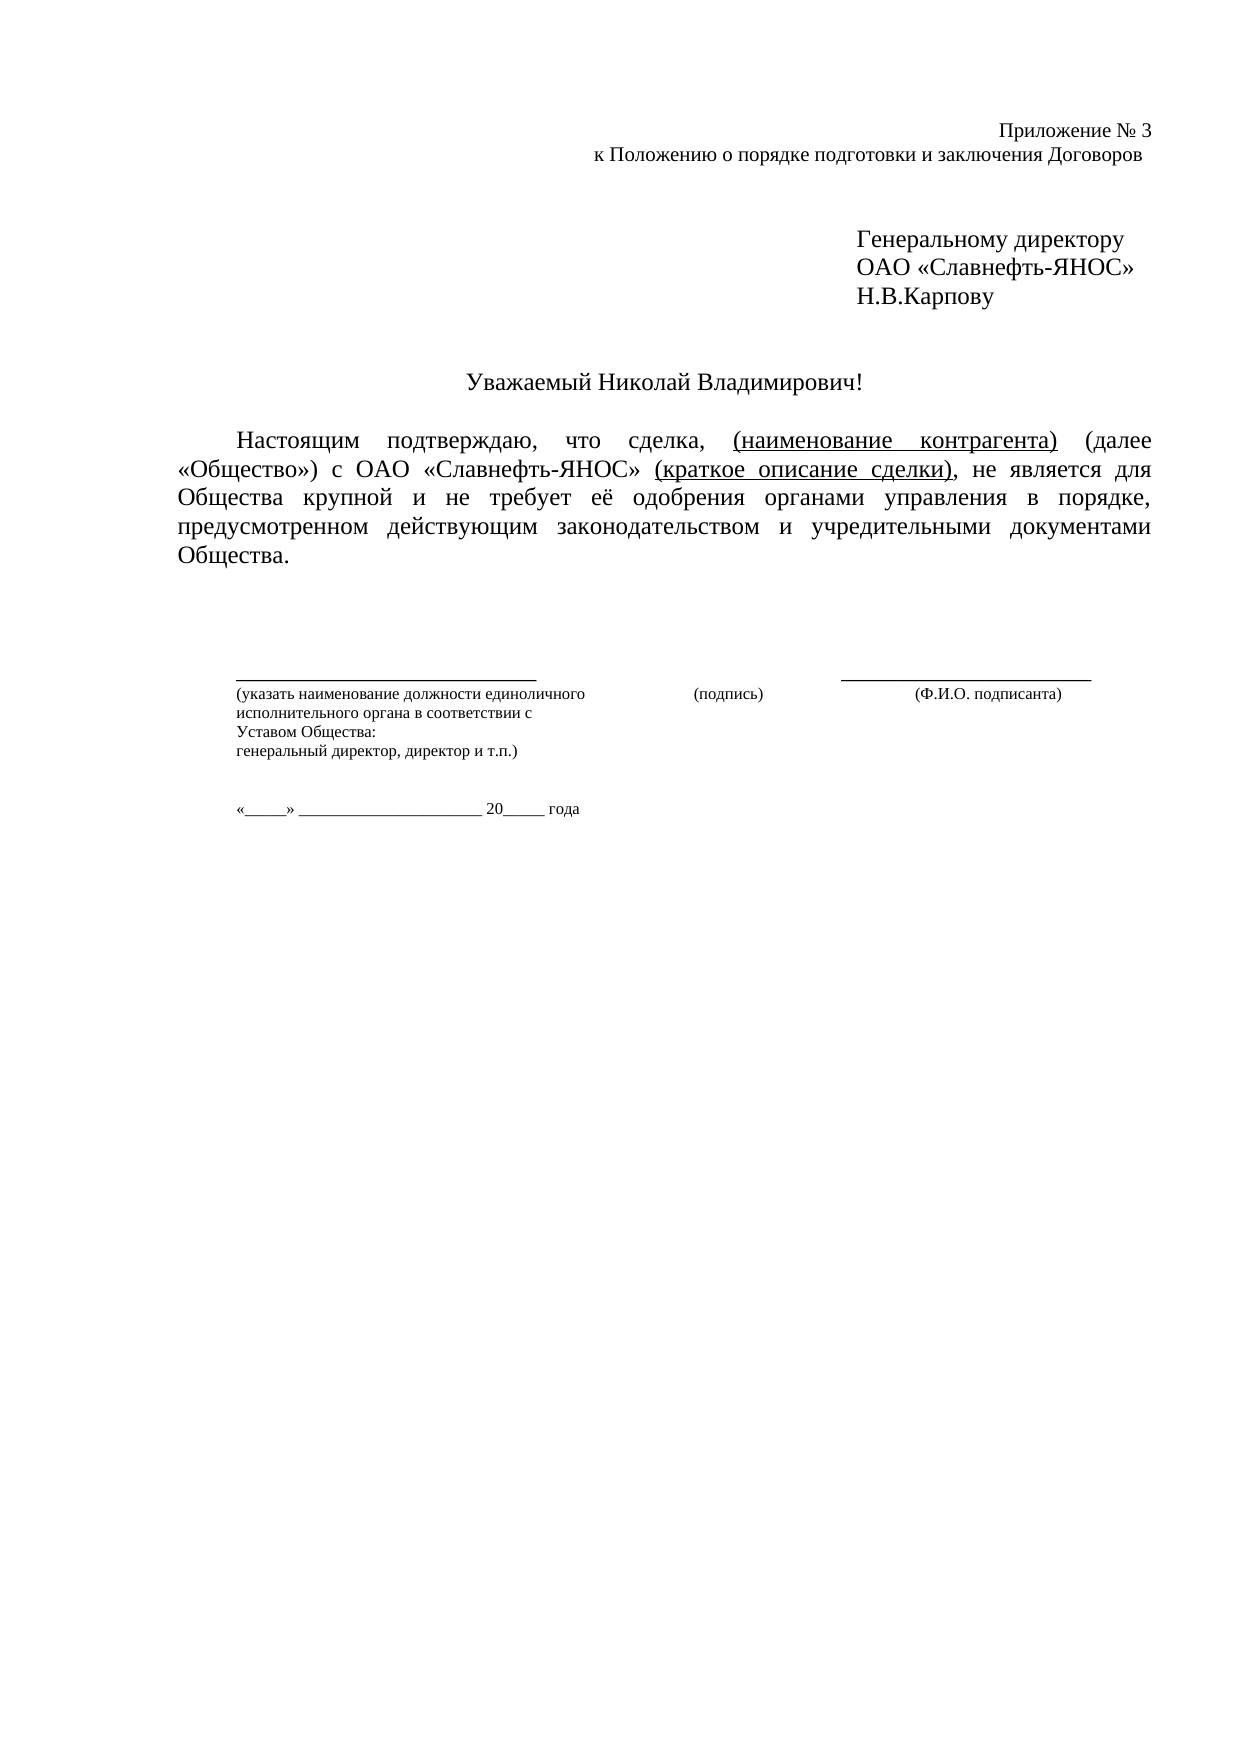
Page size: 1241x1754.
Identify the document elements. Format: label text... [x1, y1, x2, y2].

text «_____» ______________________ 20_____ года [177, 799, 1152, 818]
text (указать наименование должности единоличного (подпись) (Ф.И.О. подписанта) [177, 684, 1152, 703]
text ОАО «Славнефть-ЯНОС» [177, 252, 1152, 281]
text ________________________ ____________________ [177, 655, 1152, 684]
text Настоящим подтверждаю, что сделка, (наименование контрагента) (далее «Общество») с ОАО «Славнефть-ЯНОС» (краткое описание сделки), не является для Общества крупной и не требует её одобрения органами управления в порядке, предусмотренном действующим законодательством и учредительными документами Общества. [177, 425, 1152, 569]
text генеральный директор, директор и т.п.) [177, 741, 1152, 760]
text Генеральному директору [177, 224, 1152, 252]
text Уставом Общества: [177, 722, 1152, 741]
text Уважаемый Николай Владимирович! [177, 367, 1152, 396]
text Н.В.Карпову [177, 281, 1152, 310]
text исполнительного органа в соответствии с [177, 703, 1152, 722]
text Приложение № 3 [177, 118, 1152, 142]
text к Положению о порядке подготовки и заключения Договоров [177, 142, 1152, 166]
